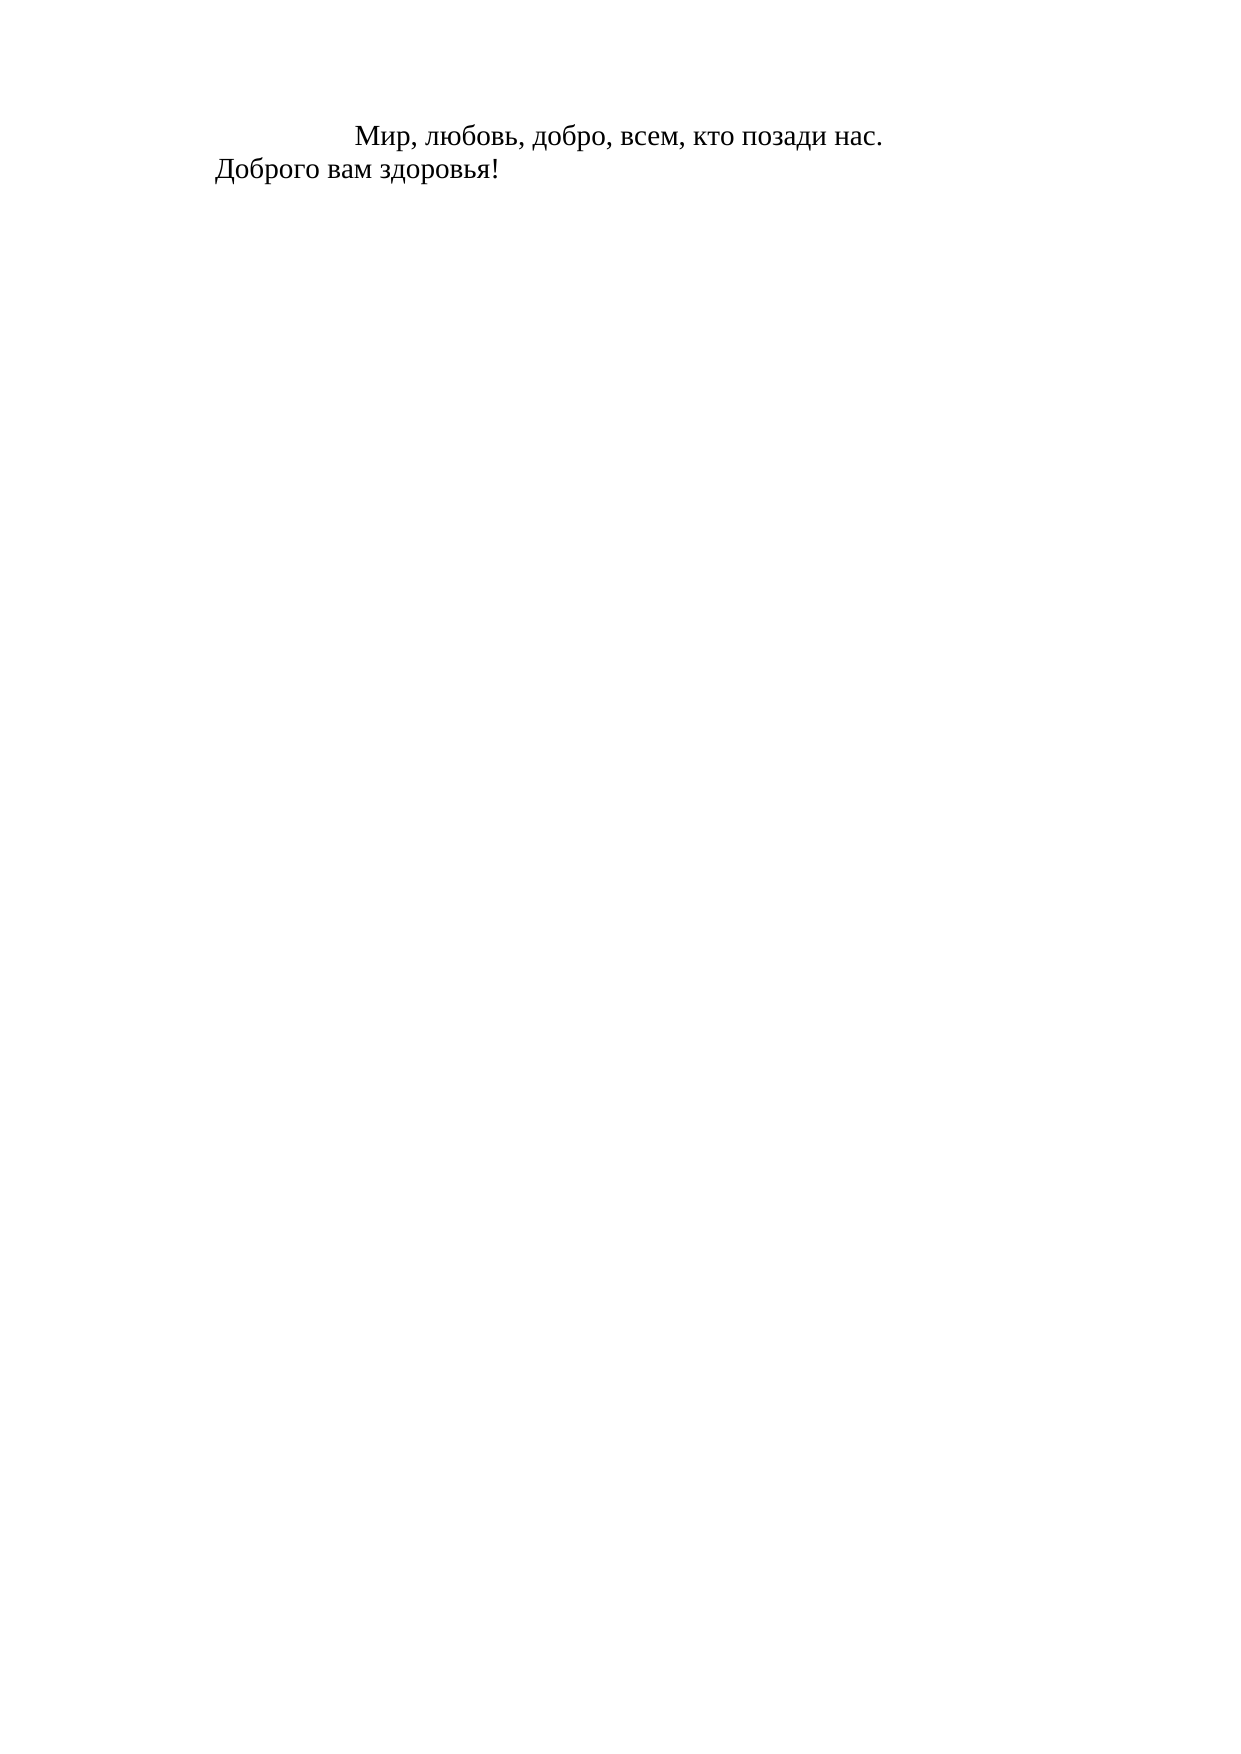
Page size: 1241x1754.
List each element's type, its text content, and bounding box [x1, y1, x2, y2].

text Доброго вам здоровья! [215, 152, 1152, 185]
text Мир, любовь, добро, всем, кто позади нас. [354, 118, 1152, 152]
